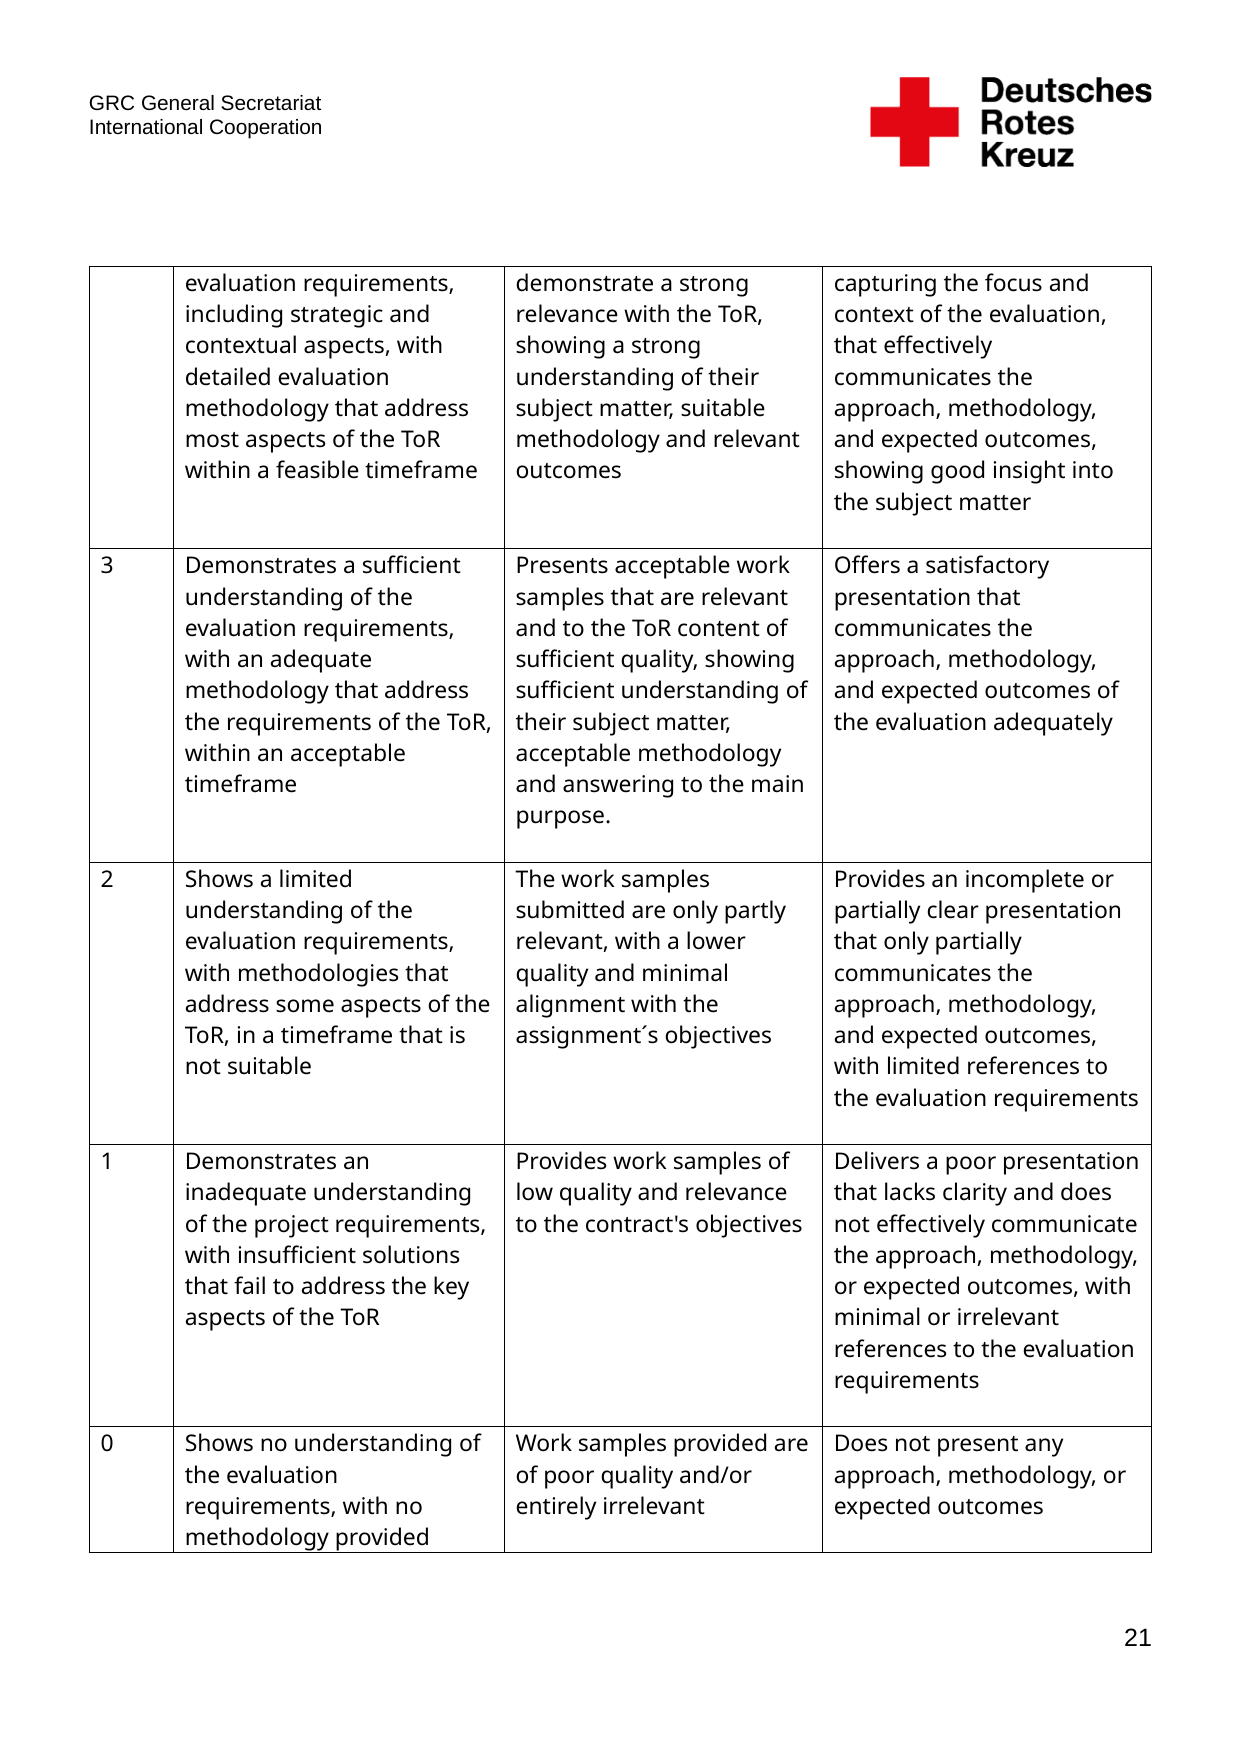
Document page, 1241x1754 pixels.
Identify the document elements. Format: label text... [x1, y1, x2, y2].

table_cell Demonstrates an inadequate understanding of the project requirements, with insufficient solutions that fail to address the key aspects of the ToR [174, 1145, 504, 1426]
table_cell Shows no understanding of the evaluation requirements, with no methodology provided [174, 1427, 504, 1552]
table_cell Offers a satisfactory presentation that communicates the approach, methodology, and expected outcomes of the evaluation adequately [823, 549, 1151, 862]
table_cell Provides work samples of low quality and relevance to the contract's objectives [505, 1145, 822, 1426]
table_cell 1 [90, 1145, 173, 1426]
table_cell Does not present any approach, methodology, or expected outcomes [823, 1427, 1151, 1552]
table_cell Delivers a poor presentation that lacks clarity and does not effectively communicate the approach, methodology, or expected outcomes, with minimal or irrelevant references to the evaluation requirements [823, 1145, 1151, 1426]
table_cell Work samples provided are of poor quality and/or entirely irrelevant [505, 1427, 822, 1552]
table_cell 0 [90, 1427, 173, 1552]
table_cell 4 [90, 267, 173, 548]
table_cell Demonstrates a sufficient understanding of the evaluation requirements, with an adequate methodology that address the requirements of the ToR, within an acceptable timeframe [174, 549, 504, 862]
table_cell 3 [90, 549, 173, 862]
table_cell Shows a limited understanding of the evaluation requirements, with methodologies that address some aspects of the ToR, in a timeframe that is not suitable [174, 863, 504, 1144]
table_cell Presents acceptable work samples that are relevant and to the ToR content of sufficient quality, showing sufficient understanding of their subject matter, acceptable methodology and answering to the main purpose. [505, 549, 822, 862]
table_cell Provides an incomplete or partially clear presentation that only partially communicates the approach, methodology, and expected outcomes, with limited references to the evaluation requirements [823, 863, 1151, 1144]
table_cell 2 [90, 863, 173, 1144]
table_cell The work samples submitted are only partly relevant, with a lower quality and minimal alignment with the assignment´s objectives [505, 863, 822, 1144]
picture [870, 77, 1152, 167]
